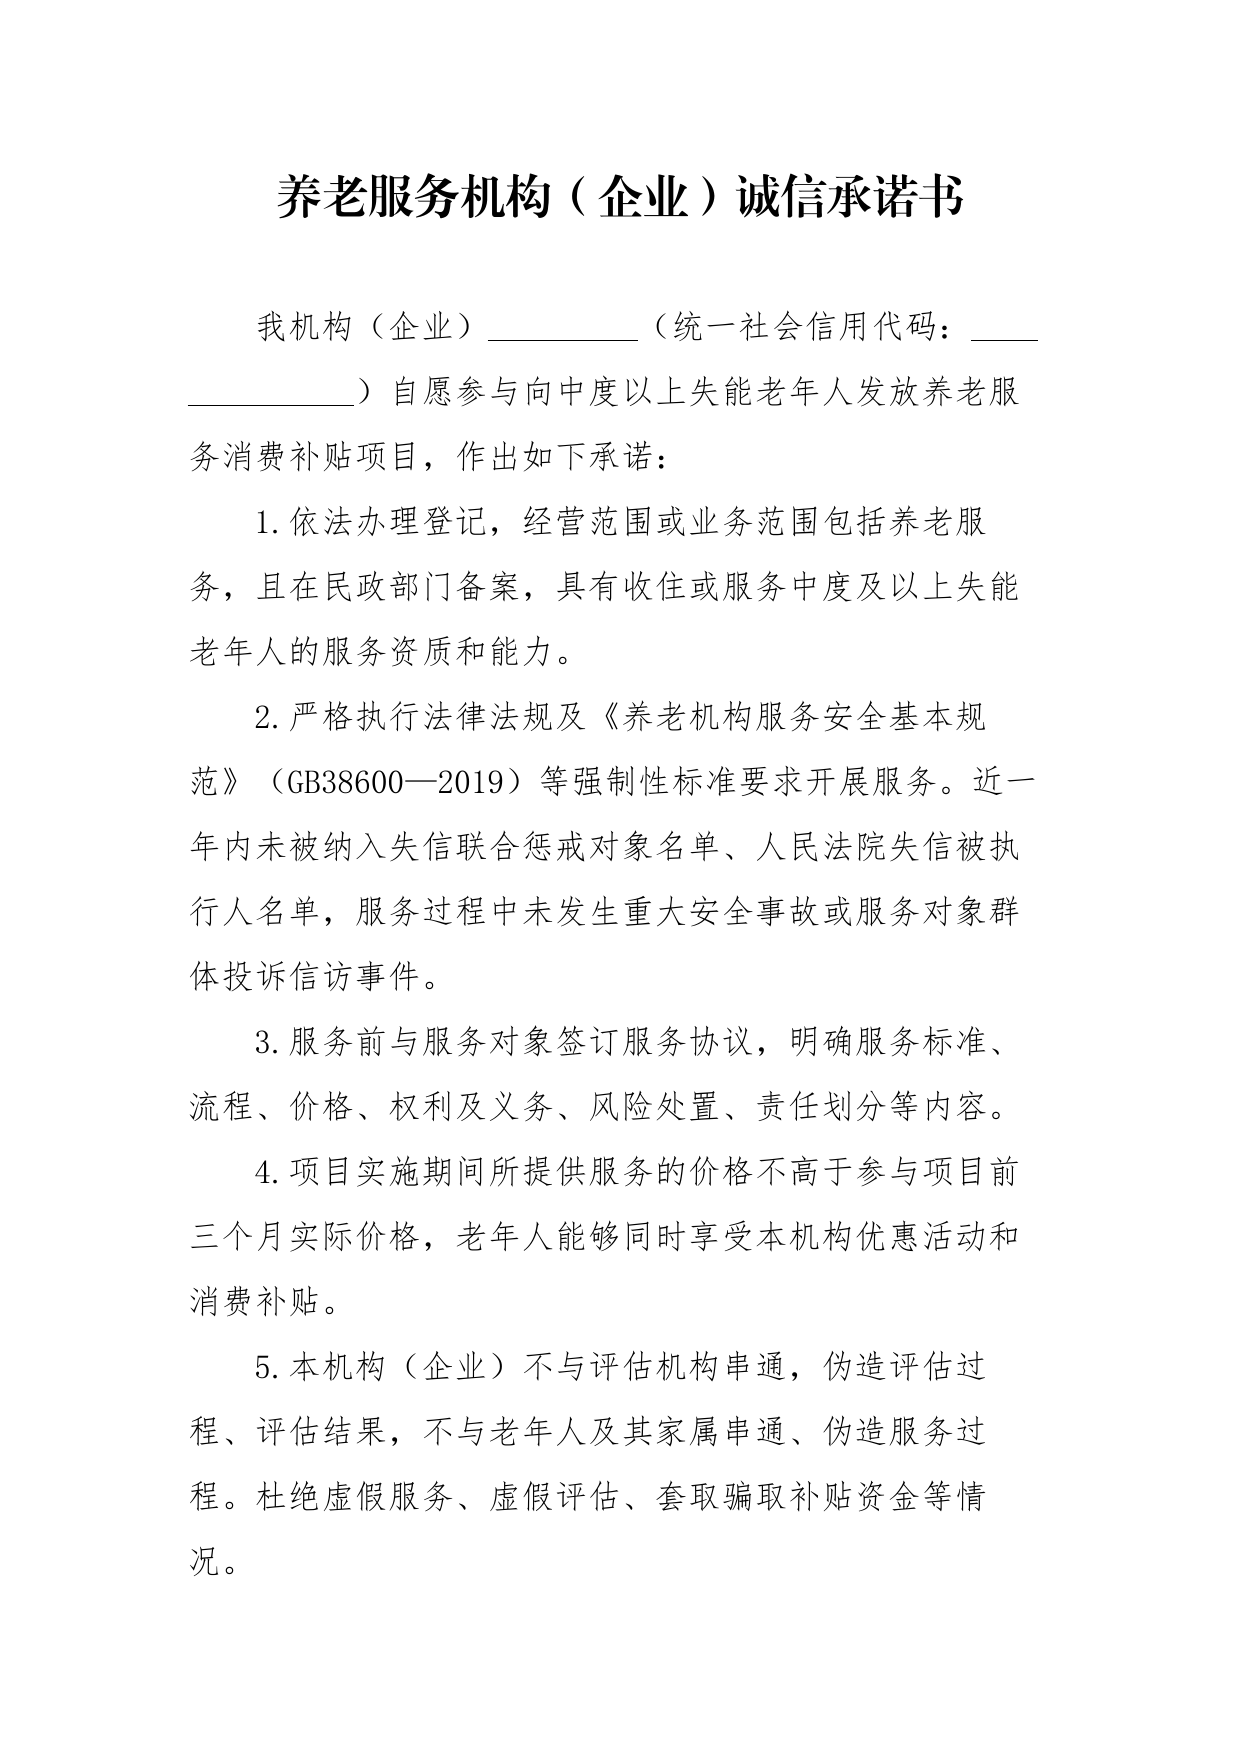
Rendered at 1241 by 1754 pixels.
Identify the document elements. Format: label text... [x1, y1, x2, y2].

text 5.本机构（企业）不与评估机构串通，伪造评估过程、评估结果，不与老年人及其家属串通、伪造服务过程。杜绝虚假服务、虚假评估、套取骗取补贴资金等情况。 [187, 1332, 1053, 1592]
text 4.项目实施期间所提供服务的价格不高于参与项目前三个月实际价格，老年人能够同时享受本机构优惠活动和消费补贴。 [187, 1137, 1053, 1332]
text 1.依法办理登记，经营范围或业务范围包括养老服务，且在民政部门备案，具有收住或服务中度及以上失能老年人的服务资质和能力。 [187, 487, 1053, 682]
text 3.服务前与服务对象签订服务协议，明确服务标准、流程、价格、权利及义务、风险处置、责任划分等内容。 [187, 1007, 1053, 1137]
text 养老服务机构（企业）诚信承诺书 [187, 162, 1053, 227]
text 我机构（企业） （统一社会信用代码： ）自愿参与向中度以上失能老年人发放养老服务消费补贴项目，作出如下承诺： [187, 292, 1053, 487]
text 2.严格执行法律法规及《养老机构服务安全基本规范》（GB38600—2019）等强制性标准要求开展服务。近一年内未被纳入失信联合惩戒对象名单、人民法院失信被执行人名单，服务过程中未发生重大安全事故或服务对象群体投诉信访事件。 [187, 682, 1053, 1007]
